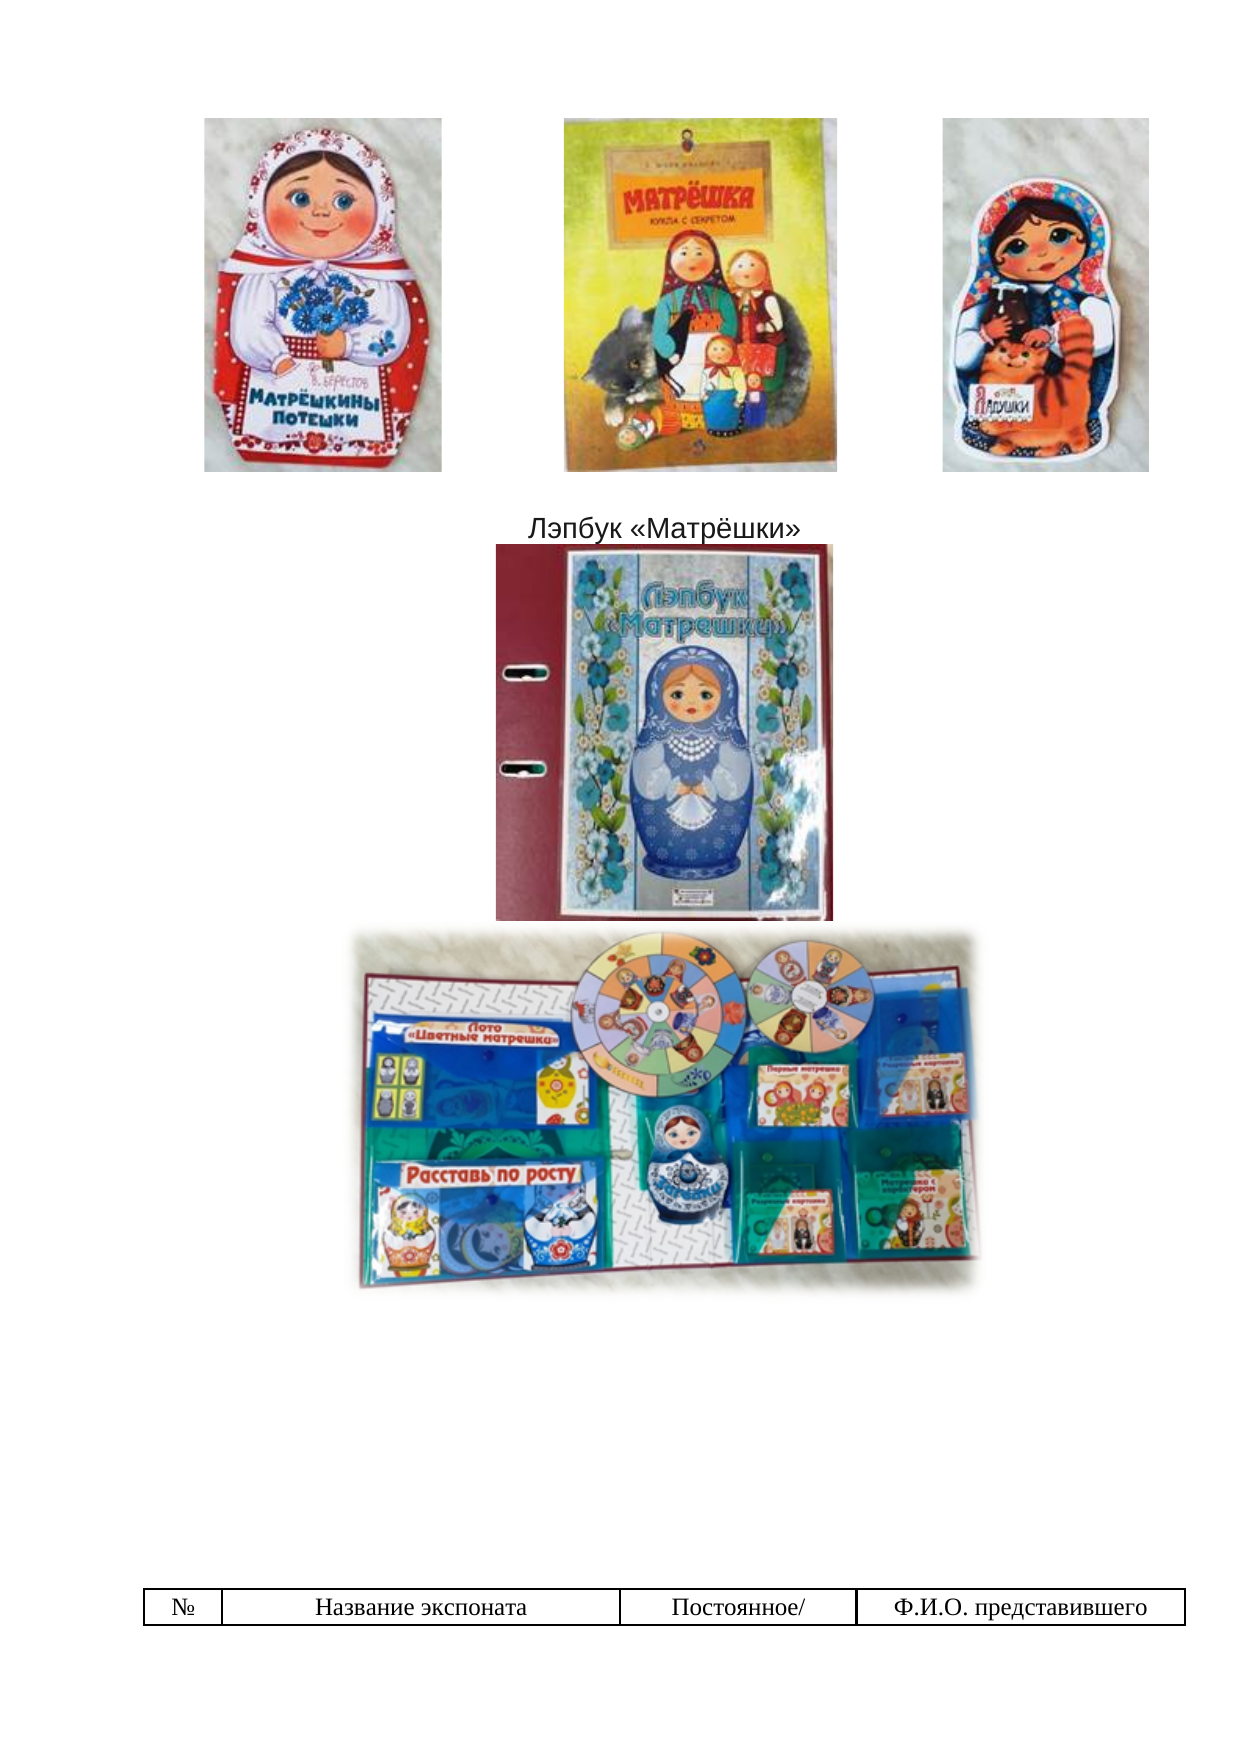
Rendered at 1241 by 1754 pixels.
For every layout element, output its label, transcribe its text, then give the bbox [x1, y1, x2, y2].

picture [942, 118, 1149, 472]
picture [341, 544, 988, 1303]
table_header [621, 1590, 855, 1623]
picture [563, 118, 838, 472]
table_header Название экспоната [223, 1590, 619, 1623]
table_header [858, 1590, 1184, 1623]
picture [204, 118, 442, 472]
table_header № [145, 1590, 221, 1623]
text Лэпбук «Матрёшки» [177, 511, 1152, 544]
